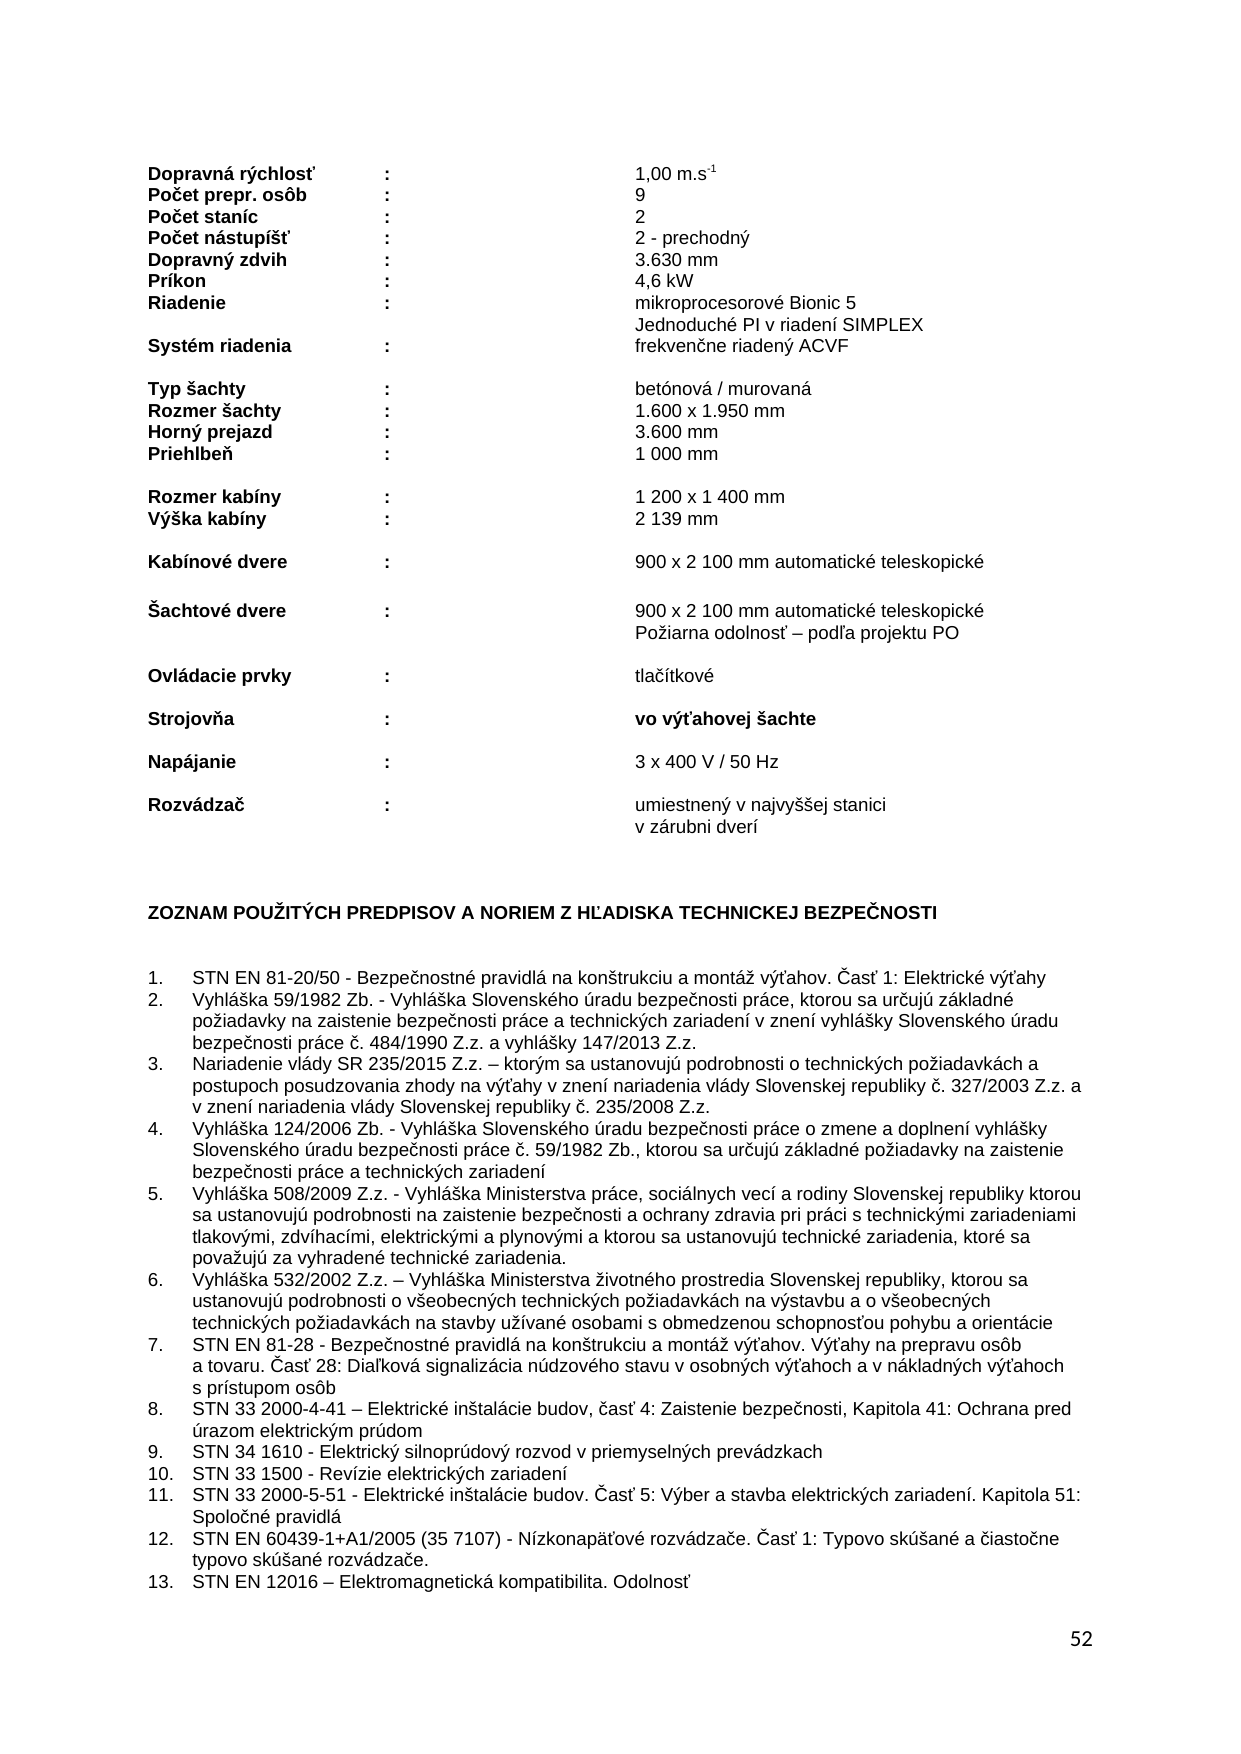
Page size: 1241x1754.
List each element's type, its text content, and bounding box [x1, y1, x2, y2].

text Typ šachty : betónová / murovaná [148, 378, 1093, 400]
text Rozmer šachty : 1.600 x 1.950 mm [148, 400, 1093, 421]
text Kabínové dvere : 900 x 2 100 mm automatické teleskopické [148, 551, 1114, 572]
text Dopravný zdvih : 3.630 mm [148, 249, 1093, 270]
text Počet staníc : 2 [148, 206, 1093, 227]
text Jednoduché PI v riadení SIMPLEX [148, 313, 1093, 335]
list STN 33 1500 - Revízie elektrických zariadení [148, 1463, 1093, 1484]
text Priehlbeň : 1 000 mm [148, 443, 1093, 464]
list STN EN 60439-1+A1/2005 (35 7107) - Nízkonapäťové rozvádzače. Časť 1: Typovo skúšané a čiastočne typovo skúšané rozvádzače. [148, 1527, 1093, 1571]
text Dopravná rýchlosť : 1,00 m.s-1 [148, 162, 1093, 184]
list STN EN 12016 – Elektromagnetická kompatibilita. Odolnosť [148, 1571, 1093, 1592]
text Rozvádzač : umiestnený v najvyššej stanici [148, 794, 1093, 816]
list STN 34 1610 - Elektrický silnoprúdový rozvod v priemyselných prevádzkach [148, 1441, 1093, 1463]
text Napájanie : 3 x 400 V / 50 Hz [148, 751, 1093, 773]
text Šachtové dvere : 900 x 2 100 mm automatické teleskopické [148, 600, 1114, 622]
list Nariadenie vlády SR 235/2015 Z.z. – ktorým sa ustanovujú podrobnosti o technických požiadavkách a postupoch posudzovania zhody na výťahy v znení nariadenia vlády Slovenskej republiky č. 327/2003 Z.z. a v znení nariadenia vlády Slovenskej republiky č. 235/2008 Z.z. [148, 1053, 1093, 1118]
text Počet prepr. osôb : 9 [148, 184, 1093, 206]
list STN EN 81-28 - Bezpečnostné pravidlá na konštrukciu a montáž výťahov. Výťahy na prepravu osôb a tovaru. Časť 28: Diaľková signalizácia núdzového stavu v osobných výťahoch a v nákladných výťahoch s prístupom osôb [148, 1333, 1093, 1398]
text v zárubni dverí [148, 816, 1093, 837]
list Vyhláška 124/2006 Zb. - Vyhláška Slovenského úradu bezpečnosti práce o zmene a doplnení vyhlášky Slovenského úradu bezpečnosti práce č. 59/1982 Zb., ktorou sa určujú základné požiadavky na zaistenie bezpečnosti práce a technických zariadení [148, 1118, 1093, 1182]
list STN 33 2000-5-51 - Elektrické inštalácie budov. Časť 5: Výber a stavba elektrických zariadení. Kapitola 51: Spoločné pravidlá [148, 1484, 1093, 1527]
list Vyhláška 508/2009 Z.z. - Vyhláška Ministerstva práce, sociálnych vecí a rodiny Slovenskej republiky ktorou sa ustanovujú podrobnosti na zaistenie bezpečnosti a ochrany zdravia pri práci s technickými zariadeniami tlakovými, zdvíhacími, elektrickými a plynovými a ktorou sa ustanovujú technické zariadenia, ktoré sa považujú za vyhradené technické zariadenia. [148, 1182, 1093, 1269]
list Vyhláška 59/1982 Zb. - Vyhláška Slovenského úradu bezpečnosti práce, ktorou sa určujú základné požiadavky na zaistenie bezpečnosti práce a technických zariadení v znení vyhlášky Slovenského úradu bezpečnosti práce č. 484/1990 Z.z. a vyhlášky 147/2013 Z.z. [148, 988, 1093, 1053]
text Príkon : 4,6 kW [148, 270, 1093, 292]
text Riadenie : mikroprocesorové Bionic 5 [148, 292, 1093, 313]
text Rozmer kabíny : 1 200 x 1 400 mm [148, 486, 1093, 507]
list Vyhláška 532/2002 Z.z. – Vyhláška Ministerstva životného prostredia Slovenskej republiky, ktorou sa ustanovujú podrobnosti o všeobecných technických požiadavkách na výstavbu a o všeobecných technických požiadavkách na stavby užívané osobami s obmedzenou schopnosťou pohybu a orientácie [148, 1269, 1093, 1333]
text Systém riadenia : frekvenčne riadený ACVF [148, 335, 1093, 357]
text Požiarna odolnosť – podľa projektu PO [148, 622, 1114, 643]
text Počet nástupíšť : 2 - prechodný [148, 227, 1093, 249]
list STN EN 81-20/50 - Bezpečnostné pravidlá na konštrukciu a montáž výťahov. Časť 1: Elektrické výťahy [148, 967, 1093, 988]
text Ovládacie prvky : tlačítkové [148, 665, 1093, 686]
text Horný prejazd : 3.600 mm [148, 421, 1093, 443]
subtitle ZOZNAM POUŽITÝCH PREDPISOV A NORIEM Z HĽADISKA TECHNICKEJ BEZPEČNOSTI [148, 902, 1093, 924]
text Strojovňa : vo výťahovej šachte [148, 708, 1093, 729]
text Výška kabíny : 2 139 mm [148, 507, 1093, 529]
list STN 33 2000-4-41 – Elektrické inštalácie budov, časť 4: Zaistenie bezpečnosti, Kapitola 41: Ochrana pred úrazom elektrickým prúdom [148, 1398, 1093, 1441]
